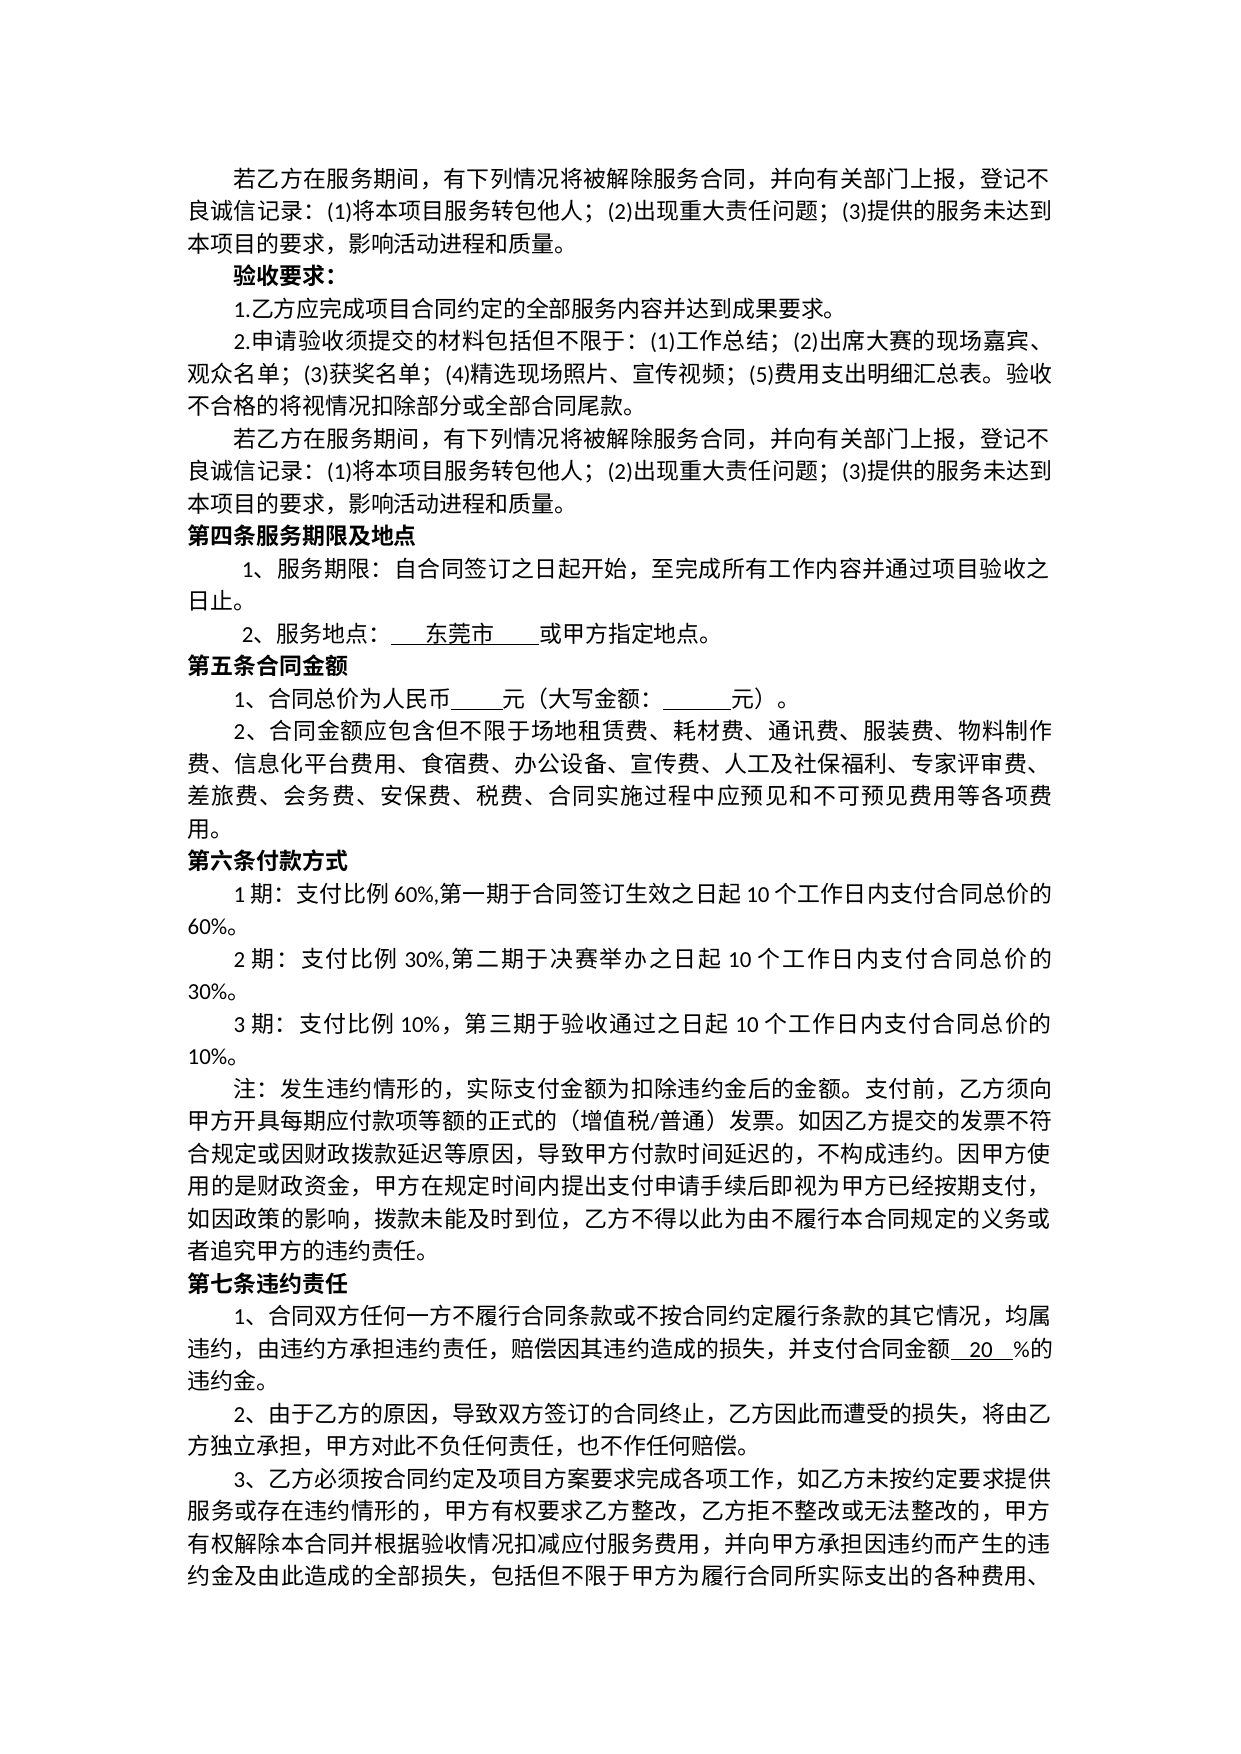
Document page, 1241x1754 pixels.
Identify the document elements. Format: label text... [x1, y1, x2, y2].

text 1期：支付比例60%,第一期于合同签订生效之日起10个工作日内支付合同总价的60%。 [187, 877, 1053, 942]
text 2、服务地点： 东莞市 或甲方指定地点。 [187, 617, 1053, 649]
text 1.乙方应完成项目合同约定的全部服务内容并达到成果要求。 [187, 292, 1053, 324]
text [187, 1462, 1053, 1592]
text 3期：支付比例10%，第三期于验收通过之日起10个工作日内支付合同总价的10%。 [187, 1007, 1053, 1072]
text 2期：支付比例30%,第二期于决赛举办之日起10个工作日内支付合同总价的30%。 [187, 942, 1053, 1007]
text 1、合同总价为人民币 元（大写金额： 元）。 [187, 682, 1053, 714]
text 第六条付款方式 [187, 844, 1053, 877]
text 第四条服务期限及地点 [187, 519, 1053, 552]
text 1、服务期限：自合同签订之日起开始，至完成所有工作内容并通过项目验收之日止。 [187, 552, 1053, 617]
text 第五条合同金额 [187, 649, 1053, 682]
text 若乙方在服务期间，有下列情况将被解除服务合同，并向有关部门上报，登记不良诚信记录：(1)将本项目服务转包他人；(2)出现重大责任问题；(3)提供的服务未达到本项目的要求，影响活动进程和质量。 [187, 422, 1053, 519]
text 2、由于乙方的原因，导致双方签订的合同终止，乙方因此而遭受的损失，将由乙方独立承担，甲方对此不负任何责任，也不作任何赔偿。 [187, 1397, 1053, 1462]
text 1、合同双方任何一方不履行合同条款或不按合同约定履行条款的其它情况，均属违约，由违约方承担违约责任，赔偿因其违约造成的损失，并支付合同金额 20 %的违约金。 [187, 1299, 1053, 1397]
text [187, 324, 1053, 422]
text 2、合同金额应包含但不限于场地租赁费、耗材费、通讯费、服装费、物料制作费、信息化平台费用、食宿费、办公设备、宣传费、人工及社保福利、专家评审费、差旅费、会务费、安保费、税费、合同实施过程中应预见和不可预见费用等各项费用。 [187, 714, 1053, 844]
text 第七条违约责任 [187, 1267, 1053, 1299]
text 验收要求： [187, 259, 1053, 292]
text 若乙方在服务期间，有下列情况将被解除服务合同，并向有关部门上报，登记不良诚信记录：(1)将本项目服务转包他人；(2)出现重大责任问题；(3)提供的服务未达到本项目的要求，影响活动进程和质量。 [187, 162, 1053, 259]
text 注：发生违约情形的，实际支付金额为扣除违约金后的金额。支付前，乙方须向甲方开具每期应付款项等额的正式的（增值税/普通）发票。如因乙方提交的发票不符合规定或因财政拨款延迟等原因，导致甲方付款时间延迟的，不构成违约。因甲方使用的是财政资金，甲方在规定时间内提出支付申请手续后即视为甲方已经按期支付，如因政策的影响，拨款未能及时到位，乙方不得以此为由不履行本合同规定的义务或者追究甲方的违约责任。 [187, 1072, 1053, 1267]
